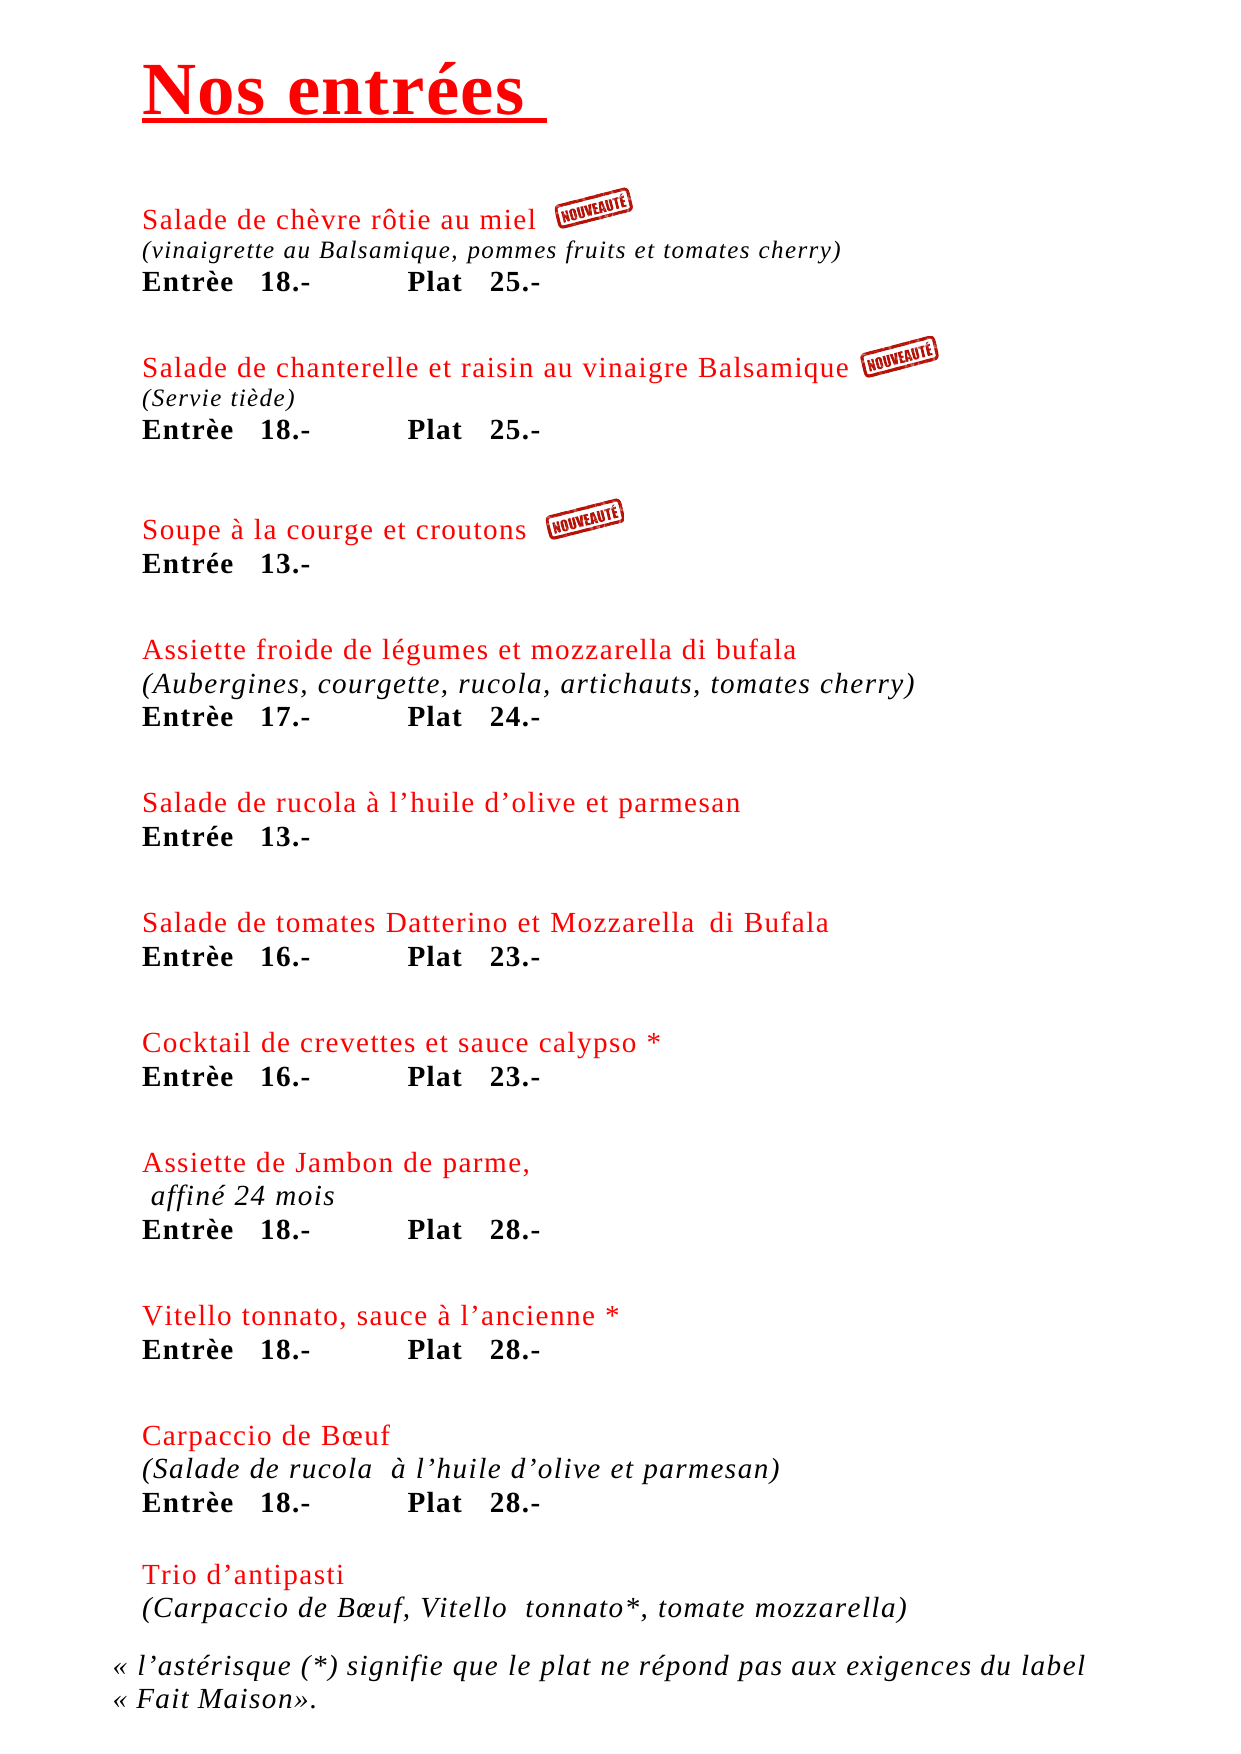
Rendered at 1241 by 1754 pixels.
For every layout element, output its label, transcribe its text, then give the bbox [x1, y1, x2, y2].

text Entrèe 18.- Plat 28.- [142, 1332, 1137, 1365]
text Entrèe 16.- Plat 23.- [142, 1059, 1137, 1092]
text Assiette froide de légumes et mozzarella di bufala [142, 632, 1137, 666]
text Entrée 13.- [142, 819, 1137, 853]
picture [554, 187, 633, 229]
text Vitello tonnato, sauce à l’ancienne * [142, 1298, 1137, 1332]
text Trio d’antipasti [142, 1557, 1137, 1591]
text Entrèe 18.- Plat 28.- [142, 1485, 1137, 1519]
text (Salade de rucola à l’huile d’olive et parmesan) [142, 1452, 1137, 1485]
text Salade de chèvre rôtie au miel [142, 188, 1137, 235]
text Assiette de Jambon de parme, [142, 1145, 1137, 1178]
text Carpaccio de Bœuf [142, 1418, 1137, 1452]
text (Aubergines, courgette, rucola, artichauts, tomates cherry) [142, 666, 1137, 699]
text Entrèe 18.- Plat 25.- [142, 412, 1137, 446]
text Cocktail de crevettes et sauce calypso * [142, 1025, 1137, 1059]
text Salade de tomates Datterino et Mozzarella di Bufala [142, 905, 1137, 939]
text (Servie tiède) [142, 383, 1137, 412]
text affiné 24 mois [142, 1178, 1137, 1212]
text Salade de rucola à l’huile d’olive et parmesan [142, 786, 1137, 819]
text Entrèe 16.- Plat 23.- [142, 939, 1137, 972]
picture [545, 498, 624, 540]
picture [860, 336, 939, 378]
text Entrée 13.- [142, 546, 1137, 579]
text Soupe à la courge et croutons [142, 498, 1137, 546]
text Salade de chanterelle et raisin au vinaigre Balsamique [142, 336, 1137, 383]
text Entrèe 17.- Plat 24.- [142, 699, 1137, 733]
text Nos entrées [142, 44, 1137, 130]
text (Carpaccio de Bœuf, Vitello tonnato*, tomate mozzarella) [142, 1591, 1137, 1624]
text Entrèe 18.- Plat 28.- [142, 1212, 1137, 1246]
text Entrèe 18.- Plat 25.- [142, 264, 1137, 298]
text (vinaigrette au Balsamique, pommes fruits et tomates cherry) [142, 235, 1137, 264]
